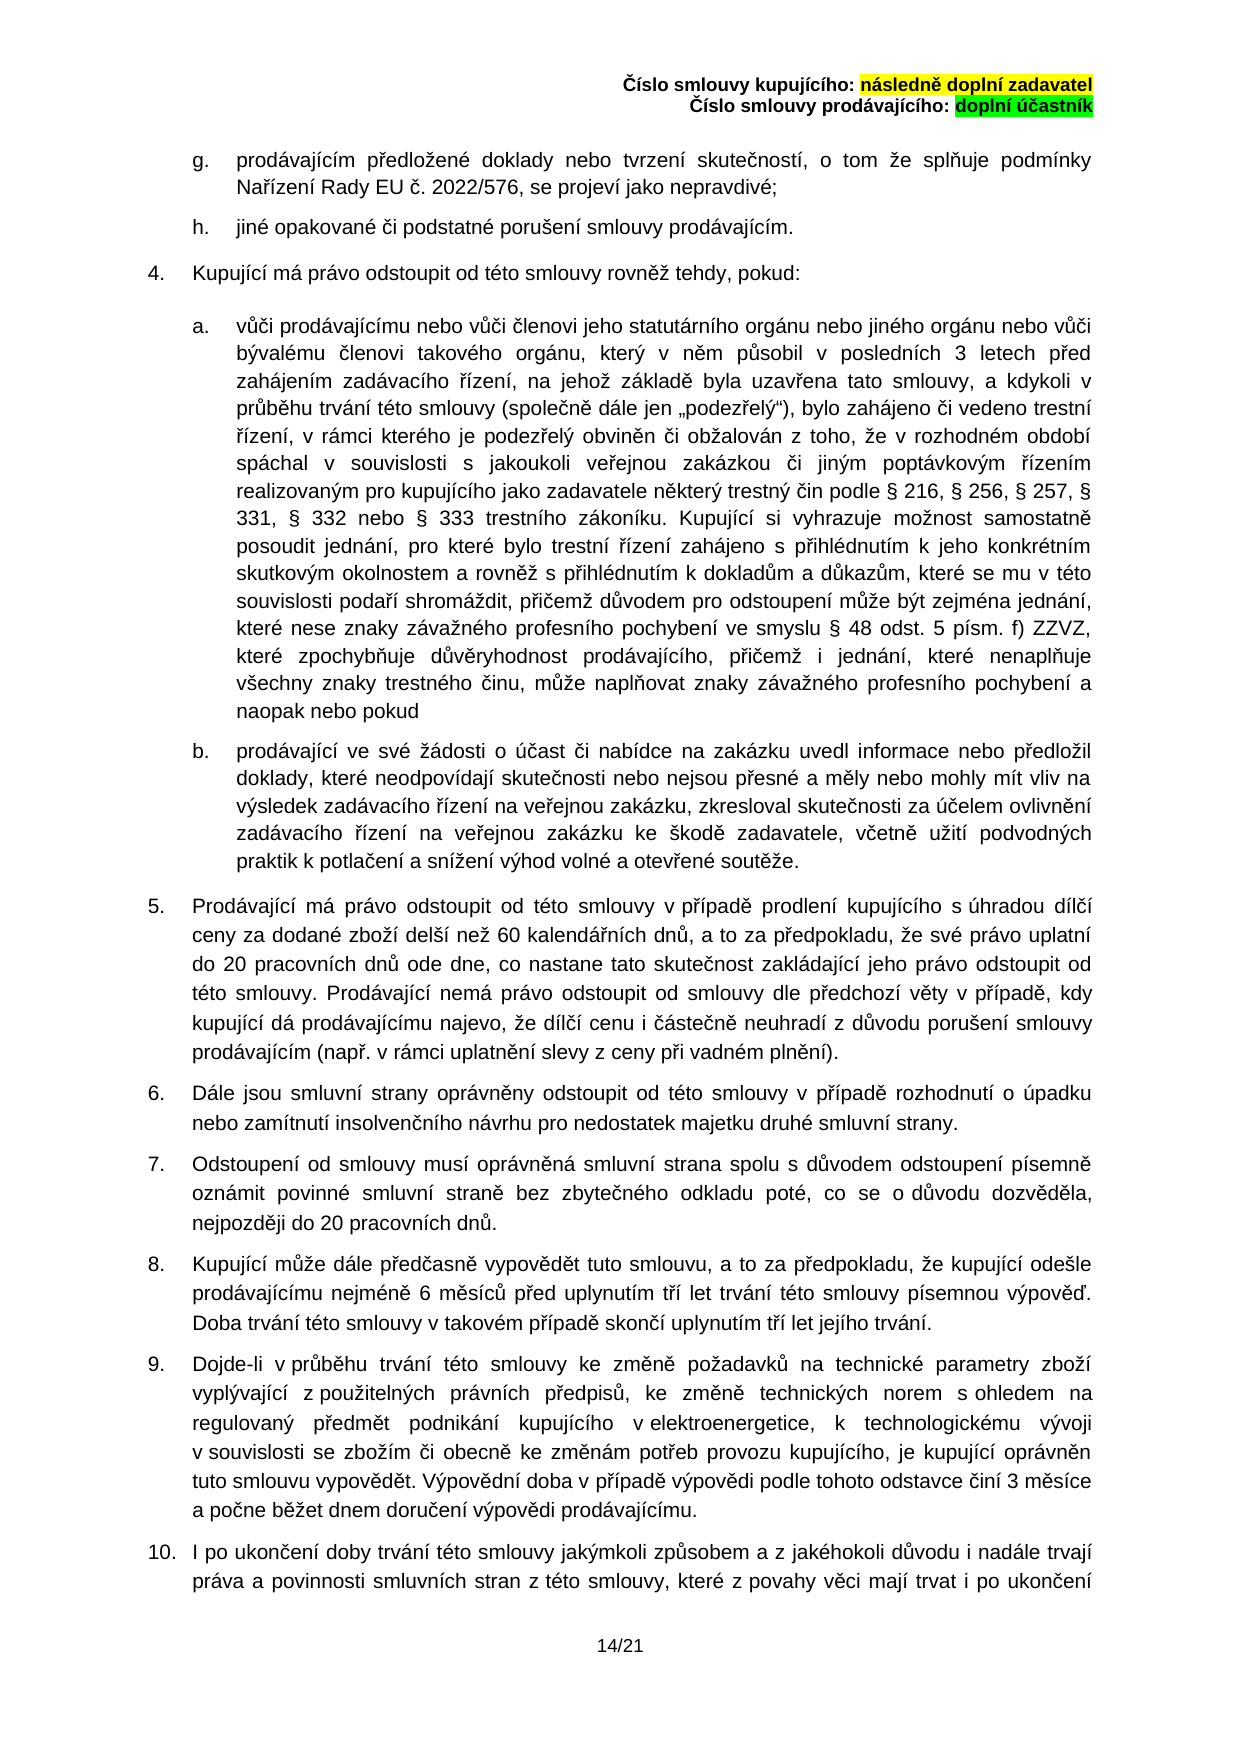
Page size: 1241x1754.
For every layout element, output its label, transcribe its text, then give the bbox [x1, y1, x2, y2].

list Dále jsou smluvní strany oprávněny odstoupit od této smlouvy v případě rozhodnutí o úpadku nebo zamítnutí insolvenčního návrhu pro nedostatek majetku druhé smluvní strany. [148, 1076, 1093, 1134]
list prodávajícím předložené doklady nebo tvrzení skutečností, o tom že splňuje podmínky Nařízení Rady EU č. 2022/576, se projeví jako nepravdivé; [192, 148, 1093, 199]
list prodávající ve své žádosti o účast či nabídce na zakázku uvedl informace nebo předložil doklady, které neodpovídají skutečnosti nebo nejsou přesné a měly nebo mohly mít vliv na výsledek zadávacího řízení na veřejnou zakázku, zkresloval skutečnosti za účelem ovlivnění zadávacího řízení na veřejnou zakázku ke škodě zadavatele, včetně užití podvodných praktik k potlačení a snížení výhod volné a otevřené soutěže. [192, 738, 1093, 872]
list Dojde-li v průběhu trvání této smlouvy ke změně požadavků na technické parametry zboží vyplývající z použitelných právních předpisů, ke změně technických norem s ohledem na regulovaný předmět podnikání kupujícího v elektroenergetice, k technologickému vývoji v souvislosti se zbožím či obecně ke změnám potřeb provozu kupujícího, je kupující oprávněn tuto smlouvu vypovědět. Výpovědní doba v případě výpovědi podle tohoto odstavce činí 3 měsíce a počne běžet dnem doručení výpovědi prodávajícímu. [148, 1347, 1093, 1522]
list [148, 1534, 1093, 1593]
list Kupující může dále předčasně vypovědět tuto smlouvu, a to za předpokladu, že kupující odešle prodávajícímu nejméně 6 měsíců před uplynutím tří let trvání této smlouvy písemnou výpověď. Doba trvání této smlouvy v takovém případě skončí uplynutím tří let jejího trvání. [148, 1247, 1093, 1334]
list jiné opakované či podstatné porušení smlouvy prodávajícím. [192, 215, 1093, 239]
list Prodávající má právo odstoupit od této smlouvy v případě prodlení kupujícího s úhradou dílčí ceny za dodané zboží delší než 60 kalendářních dnů, a to za předpokladu, že své právo uplatní do 20 pracovních dnů ode dne, co nastane tato skutečnost zakládající jeho právo odstoupit od této smlouvy. Prodávající nemá právo odstoupit od smlouvy dle předchozí věty v případě, kdy kupující dá prodávajícímu najevo, že dílčí cenu i částečně neuhradí z důvodu porušení smlouvy prodávajícím (např. v rámci uplatnění slevy z ceny při vadném plnění). [148, 888, 1093, 1063]
list Odstoupení od smlouvy musí oprávněná smluvní strana spolu s důvodem odstoupení písemně oznámit povinné smluvní straně bez zbytečného odkladu poté, co se o důvodu dozvěděla, nejpozději do 20 pracovních dnů. [148, 1147, 1093, 1234]
list Kupující má právo odstoupit od této smlouvy rovněž tehdy, pokud: [148, 255, 1093, 284]
list vůči prodávajícímu nebo vůči členovi jeho statutárního orgánu nebo jiného orgánu nebo vůči bývalému členovi takového orgánu, který v něm působil v posledních 3 letech před zahájením zadávacího řízení, na jehož základě byla uzavřena tato smlouvy, a kdykoli v průběhu trvání této smlouvy (společně dále jen „podezřelý“), bylo zahájeno či vedeno trestní řízení, v rámci kterého je podezřelý obviněn či obžalován z toho, že v rozhodném období spáchal v souvislosti s jakoukoli veřejnou zakázkou či jiným poptávkovým řízením realizovaným pro kupujícího jako zadavatele některý trestný čin podle § 216, § 256, § 257, § 331, § 332 nebo § 333 trestního zákoníku. Kupující si vyhrazuje možnost samostatně posoudit jednání, pro které bylo trestní řízení zahájeno s přihlédnutím k jeho konkrétním skutkovým okolnostem a rovněž s přihlédnutím k dokladům a důkazům, které se mu v této souvislosti podaří shromáždit, přičemž důvodem pro odstoupení může být zejména jednání, které nese znaky závažného profesního pochybení ve smyslu § 48 odst. 5 písm. f) ZZVZ, které zpochybňuje důvěryhodnost prodávajícího, přičemž i jednání, které nenaplňuje všechny znaky trestného činu, může naplňovat znaky závažného profesního pochybení a naopak nebo pokud [192, 313, 1093, 722]
